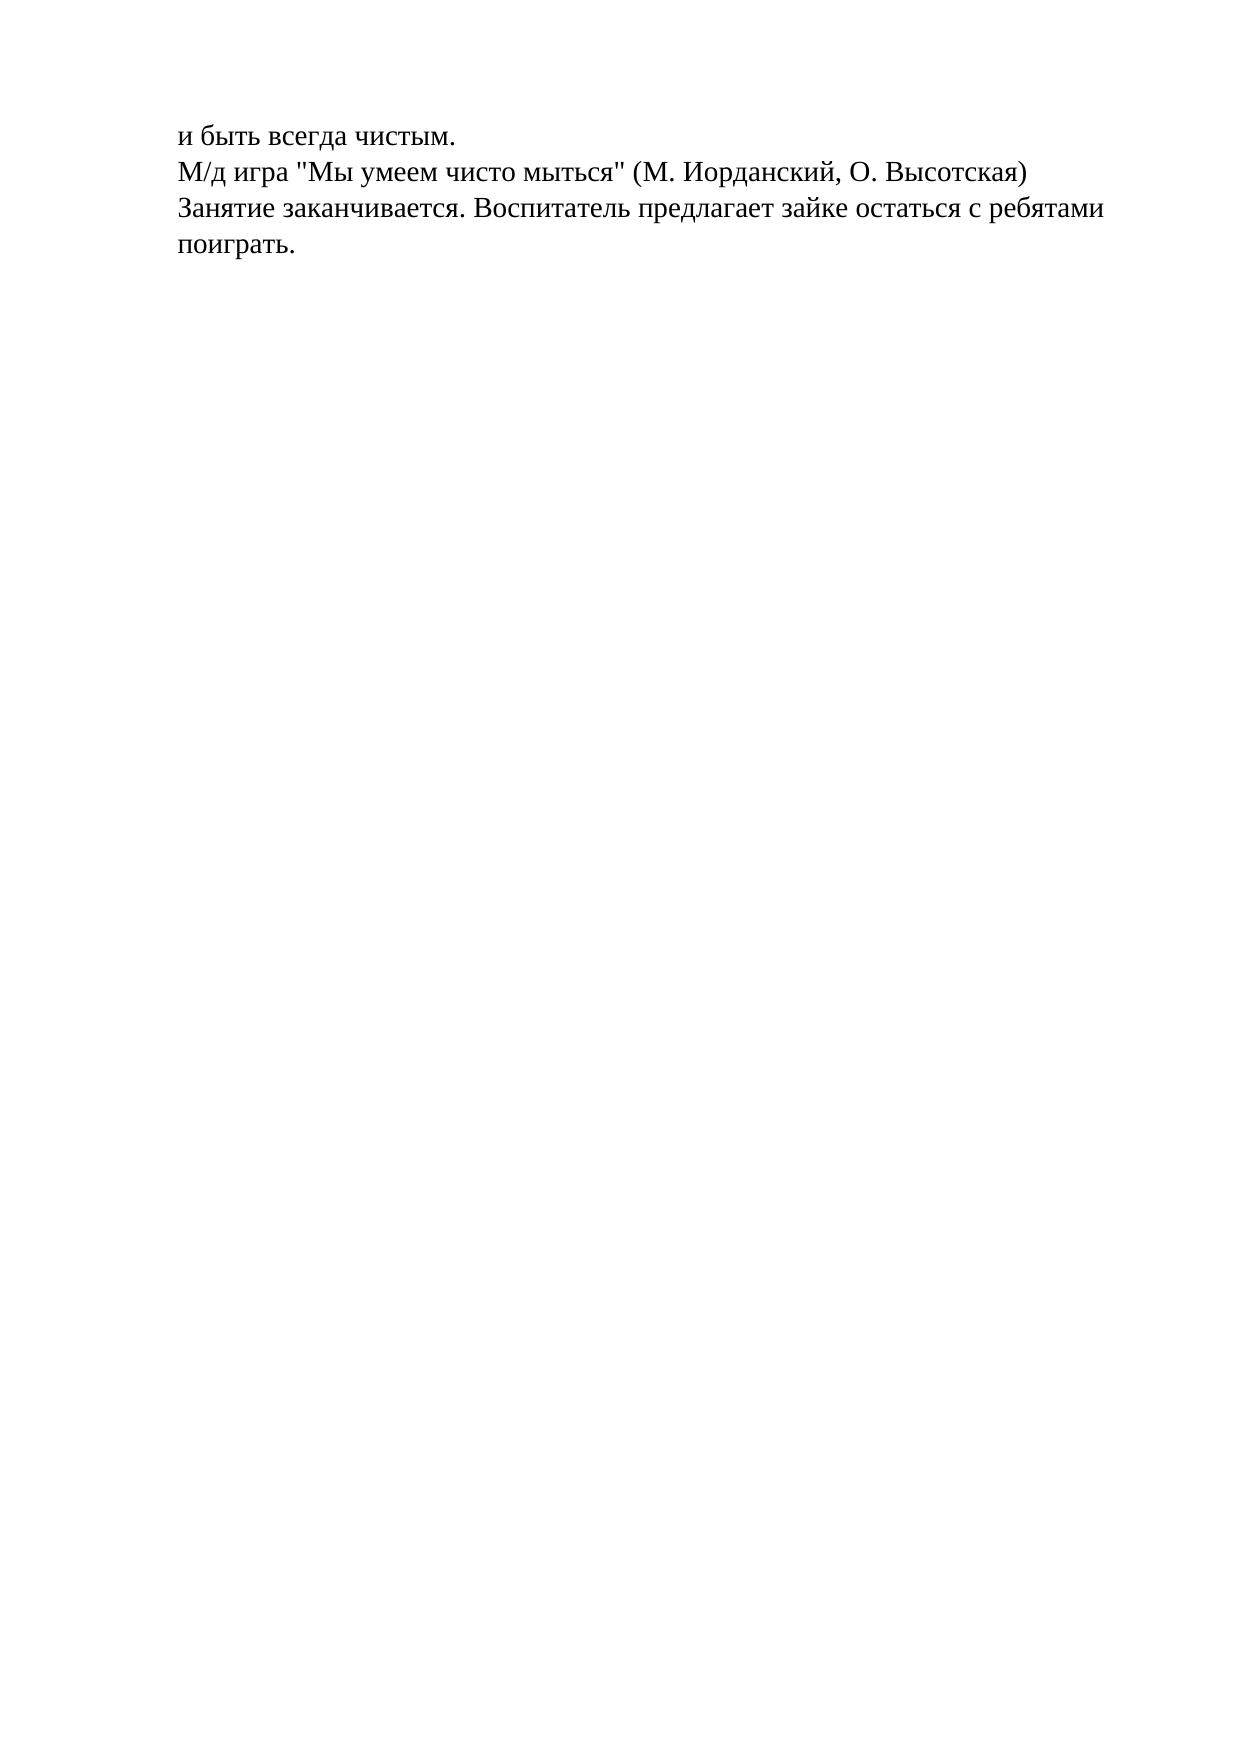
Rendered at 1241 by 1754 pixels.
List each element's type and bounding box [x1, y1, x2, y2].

text [177, 118, 1152, 260]
